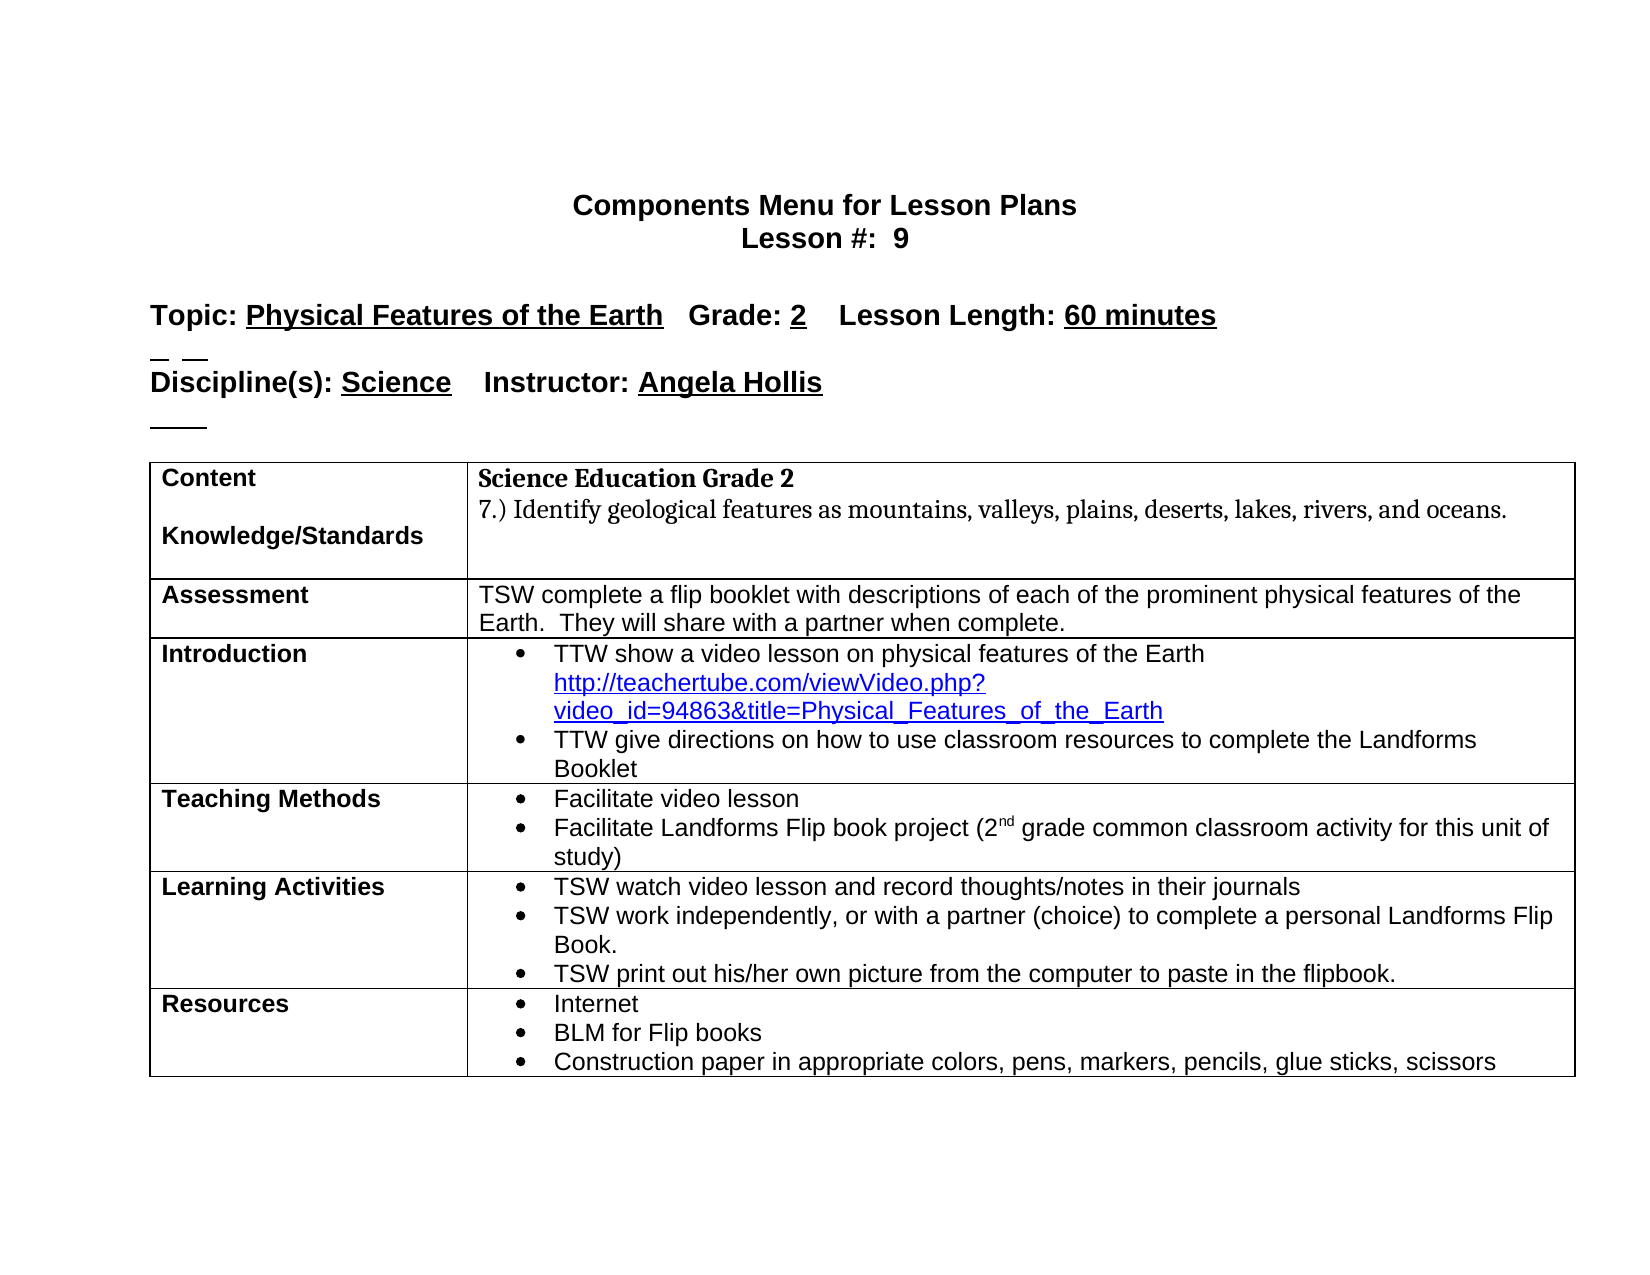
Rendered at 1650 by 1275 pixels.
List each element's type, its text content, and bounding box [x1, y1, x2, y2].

table_cell Facilitate video lesson Facilitate Landforms Flip book project (2nd grade common classroom activity for this unit of study) [468, 784, 1574, 871]
table_cell TSW complete a flip booklet with descriptions of each of the prominent physical features of the Earth. They will share with a partner when complete. [468, 580, 1574, 637]
subtitle Discipline(s): Science Instructor: Angela Hollis [150, 365, 1500, 399]
table_cell Resources [151, 989, 467, 1076]
text Lesson #: 9 [150, 221, 1500, 254]
table_cell Introduction [151, 639, 467, 783]
table_cell TTW show a video lesson on physical features of the Earth http://teachertube.com/viewVideo.php?video_id=94863&title=Physical_Features_of_the_Earth TTW give directions on how to use classroom resources to complete the Landforms Booklet [468, 639, 1574, 783]
table_cell Internet BLM for Flip books Construction paper in appropriate colors, pens, markers, pencils, glue sticks, scissors [468, 989, 1574, 1076]
table_header Science Education Grade 2 7.) Identify geological features as mountains, valleys, plains, deserts, lakes, rivers, and oceans. [468, 463, 1574, 578]
subtitle Components Menu for Lesson Plans [150, 187, 1500, 221]
table_cell Assessment [151, 580, 467, 637]
subtitle Topic: Physical Features of the Earth Grade: 2 Lesson Length: 60 minutes [150, 298, 1500, 331]
table_cell TSW watch video lesson and record thoughts/notes in their journals TSW work independently, or with a partner (choice) to complete a personal Landforms Flip Book. TSW print out his/her own picture from the computer to paste in the flipbook. [468, 872, 1574, 988]
table_header Content Knowledge/Standards [151, 463, 467, 578]
table_cell Learning Activities [151, 872, 467, 988]
table_cell Teaching Methods [151, 784, 467, 871]
